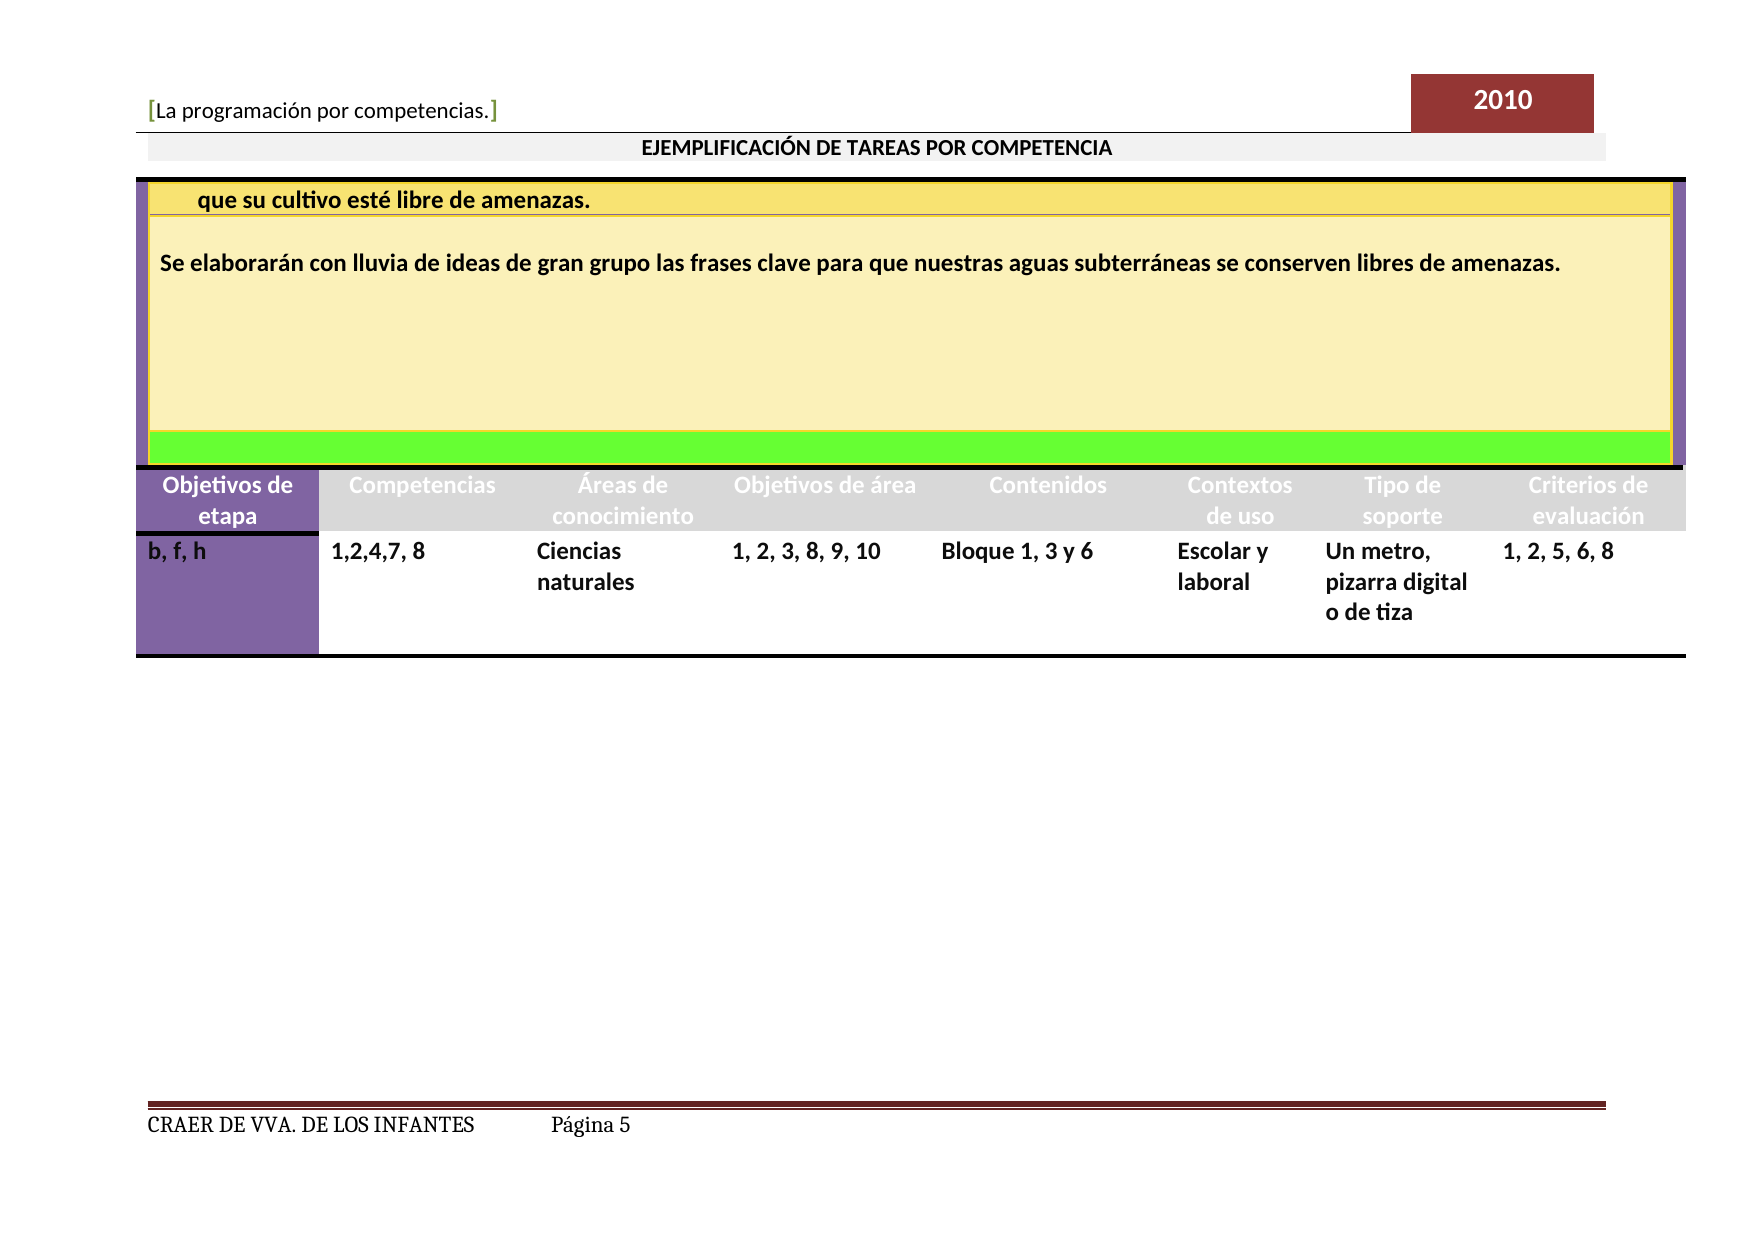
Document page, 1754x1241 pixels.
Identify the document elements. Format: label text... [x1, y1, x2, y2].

table_cell Un metro, pizarra digital o de tiza [1314, 531, 1491, 654]
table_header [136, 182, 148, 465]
table_cell Escolar y laboral [1166, 531, 1314, 654]
table_cell 1,2,4,7, 8 [319, 531, 526, 654]
table_cell Contenidos [930, 470, 1166, 531]
table_cell 1, 2, 3, 8, 9, 10 [720, 531, 930, 654]
table_cell Áreas de conocimiento [526, 470, 720, 531]
table_cell Contextos de uso [1166, 470, 1314, 531]
table_cell 1, 2, 5, 6, 8 [1491, 531, 1686, 654]
table_cell Objetivos de área [720, 470, 930, 531]
table_cell b, f, h [136, 536, 319, 654]
table_cell Ciencias naturales [526, 531, 720, 654]
table_cell Criterios de evaluación [1491, 465, 1686, 531]
table_cell Tipo de soporte [1314, 470, 1491, 531]
table_cell Objetivos de etapa [136, 470, 319, 531]
table_cell Bloque 1, 3 y 6 [930, 531, 1166, 654]
table_cell Competencias [319, 470, 526, 531]
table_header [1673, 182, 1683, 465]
